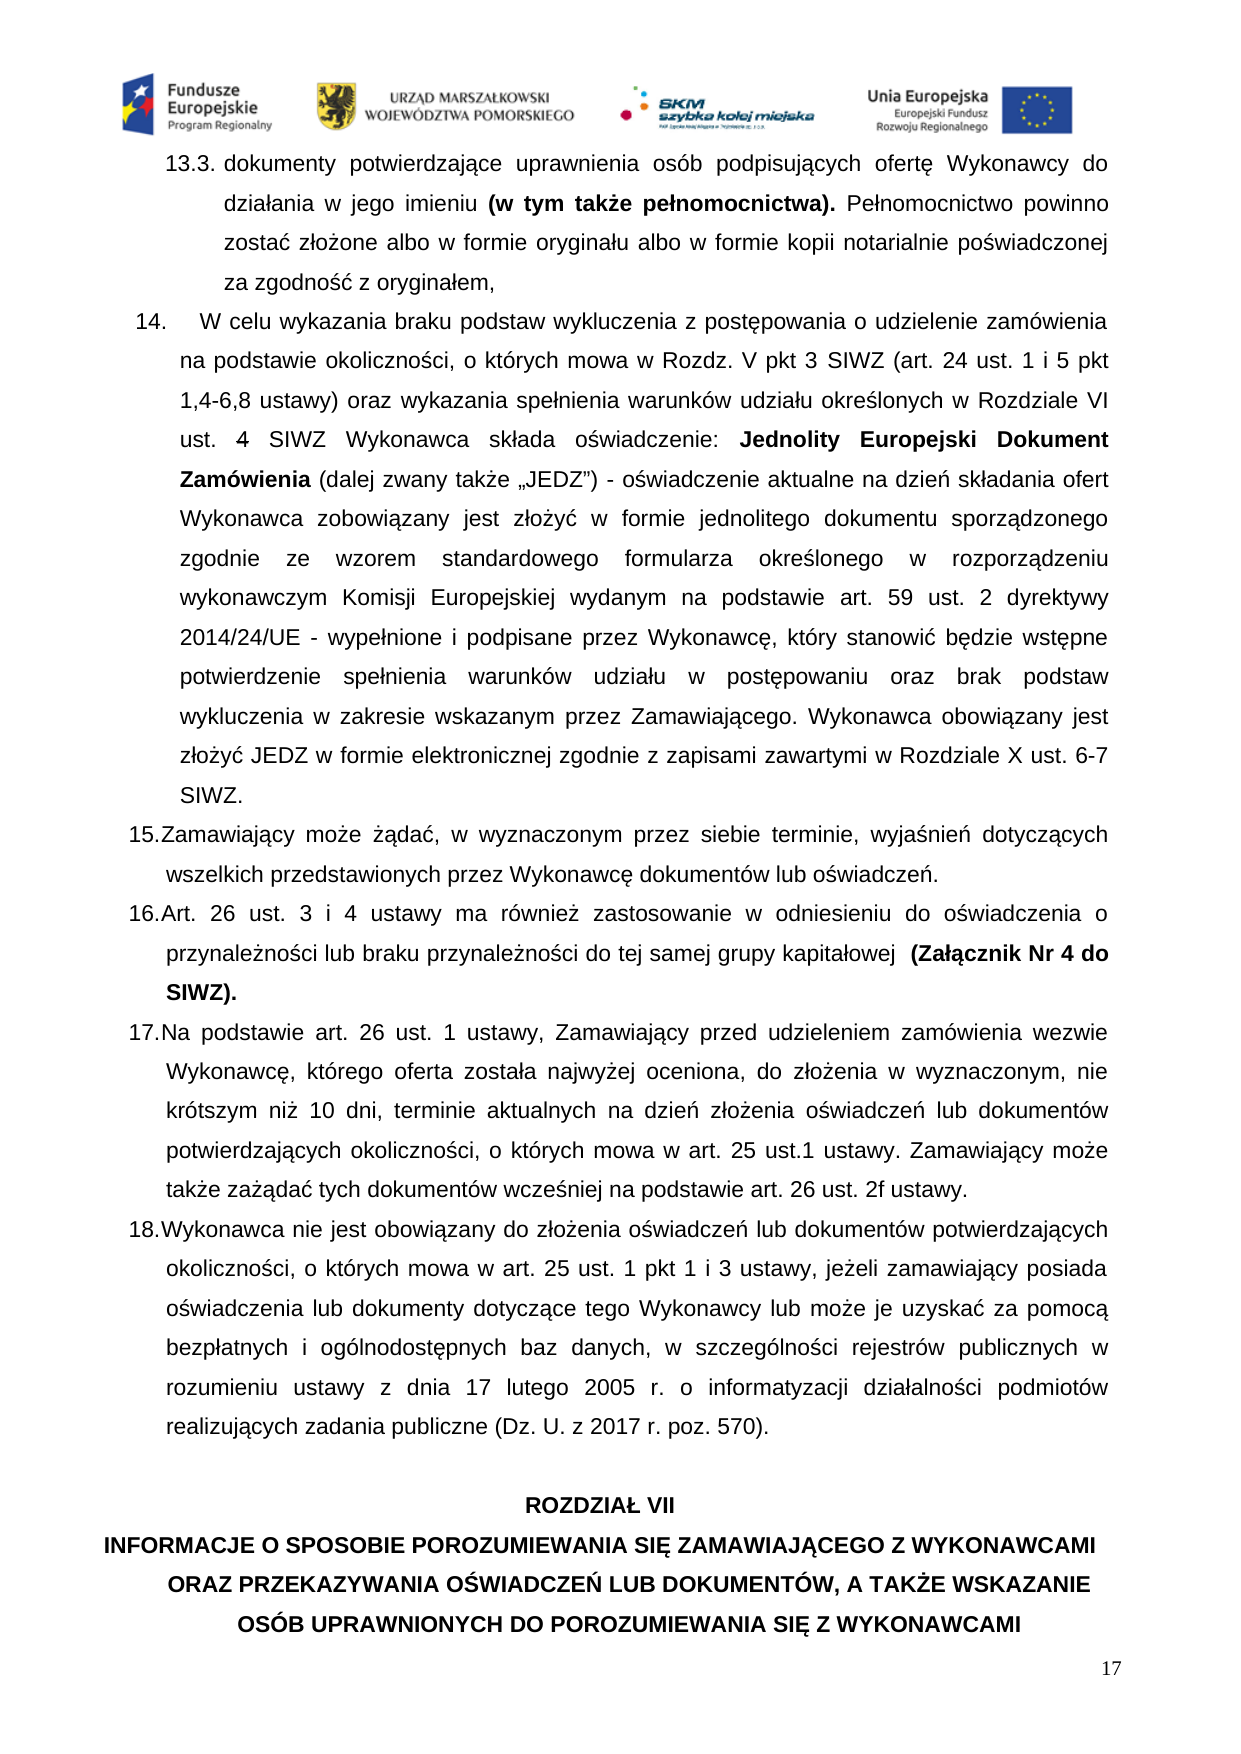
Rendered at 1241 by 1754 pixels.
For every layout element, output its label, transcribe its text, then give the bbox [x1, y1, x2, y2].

list Wykonawca nie jest obowiązany do złożenia oświadczeń lub dokumentów potwierdzających okoliczności, o których mowa w art. 25 ust. 1 pkt 1 i 3 ustawy, jeżeli zamawiający posiada oświadczenia lub dokumenty dotyczące tego Wykonawcy lub może je uzyskać za pomocą bezpłatnych i ogólnodostępnych baz danych, w szczególności rejestrów publicznych w rozumieniu ustawy z dnia 17 lutego 2005 r. o informatyzacji działalności podmiotów realizujących zadania publiczne (Dz. U. z 2017 r. poz. 570). [128, 1216, 1109, 1440]
text ROZDZIAŁ VII [91, 1492, 1109, 1519]
list Zamawiający może żądać, w wyznaczonym przez siebie terminie, wyjaśnień dotyczących wszelkich przedstawionych przez Wykonawcę dokumentów lub oświadczeń. [128, 821, 1109, 887]
list Na podstawie art. 26 ust. 1 ustawy, Zamawiający przed udzieleniem zamówienia wezwie Wykonawcę, którego oferta została najwyżej oceniona, do złożenia w wyznaczonym, nie krótszym niż 10 dni, terminie aktualnych na dzień złożenia oświadczeń lub dokumentów potwierdzających okoliczności, o których mowa w art. 25 ust.1 ustawy. Zamawiający może także zażądać tych dokumentów wcześniej na podstawie art. 26 ust. 2f ustawy. [128, 1018, 1109, 1203]
picture [113, 73, 1087, 150]
list dokumenty potwierdzające uprawnienia osób podpisujących ofertę Wykonawcy do działania w jego imieniu (w tym także pełnomocnictwa). Pełnomocnictwo powinno zostać złożone albo w formie oryginału albo w formie kopii notarialnie poświadczonej za zgodność z oryginałem, [165, 150, 1109, 295]
text 14. W celu wykazania braku podstaw wykluczenia z postępowania o udzielenie zamówienia na podstawie okoliczności, o których mowa w Rozdz. V pkt 3 SIWZ (art. 24 ust. 1 i 5 pkt 1,4-6,8 ustawy) oraz wykazania spełnienia warunków udziału określonych w Rozdziale VI ust. 4 SIWZ Wykonawca składa oświadczenie: Jednolity Europejski Dokument Zamówienia (dalej zwany także „JEDZ”) - oświadczenie aktualne na dzień składania ofert Wykonawca zobowiązany jest złożyć w formie jednolitego dokumentu sporządzonego zgodnie ze wzorem standardowego formularza określonego w rozporządzeniu wykonawczym Komisji Europejskiej wydanym na podstawie art. 59 ust. 2 dyrektywy 2014/24/UE - wypełnione i podpisane przez Wykonawcę, który stanowić będzie wstępne potwierdzenie spełnienia warunków udziału w postępowaniu oraz brak podstaw wykluczenia w zakresie wskazanym przez Zamawiającego. Wykonawca obowiązany jest złożyć JEDZ w formie elektronicznej zgodnie z zapisami zawartymi w Rozdziale X ust. 6-7 SIWZ. [135, 308, 1109, 808]
text INFORMACJE O SPOSOBIE POROZUMIEWANIA SIĘ ZAMAWIAJĄCEGO Z WYKONAWCAMI ORAZ PRZEKAZYWANIA OŚWIADCZEŃ LUB DOKUMENTÓW, A TAKŻE WSKAZANIE OSÓB UPRAWNIONYCH DO POROZUMIEWANIA SIĘ Z WYKONAWCAMI [91, 1532, 1109, 1637]
list Art. 26 ust. 3 i 4 ustawy ma również zastosowanie w odniesieniu do oświadczenia o przynależności lub braku przynależności do tej samej grupy kapitałowej (Załącznik Nr 4 do SIWZ). [128, 900, 1109, 1005]
